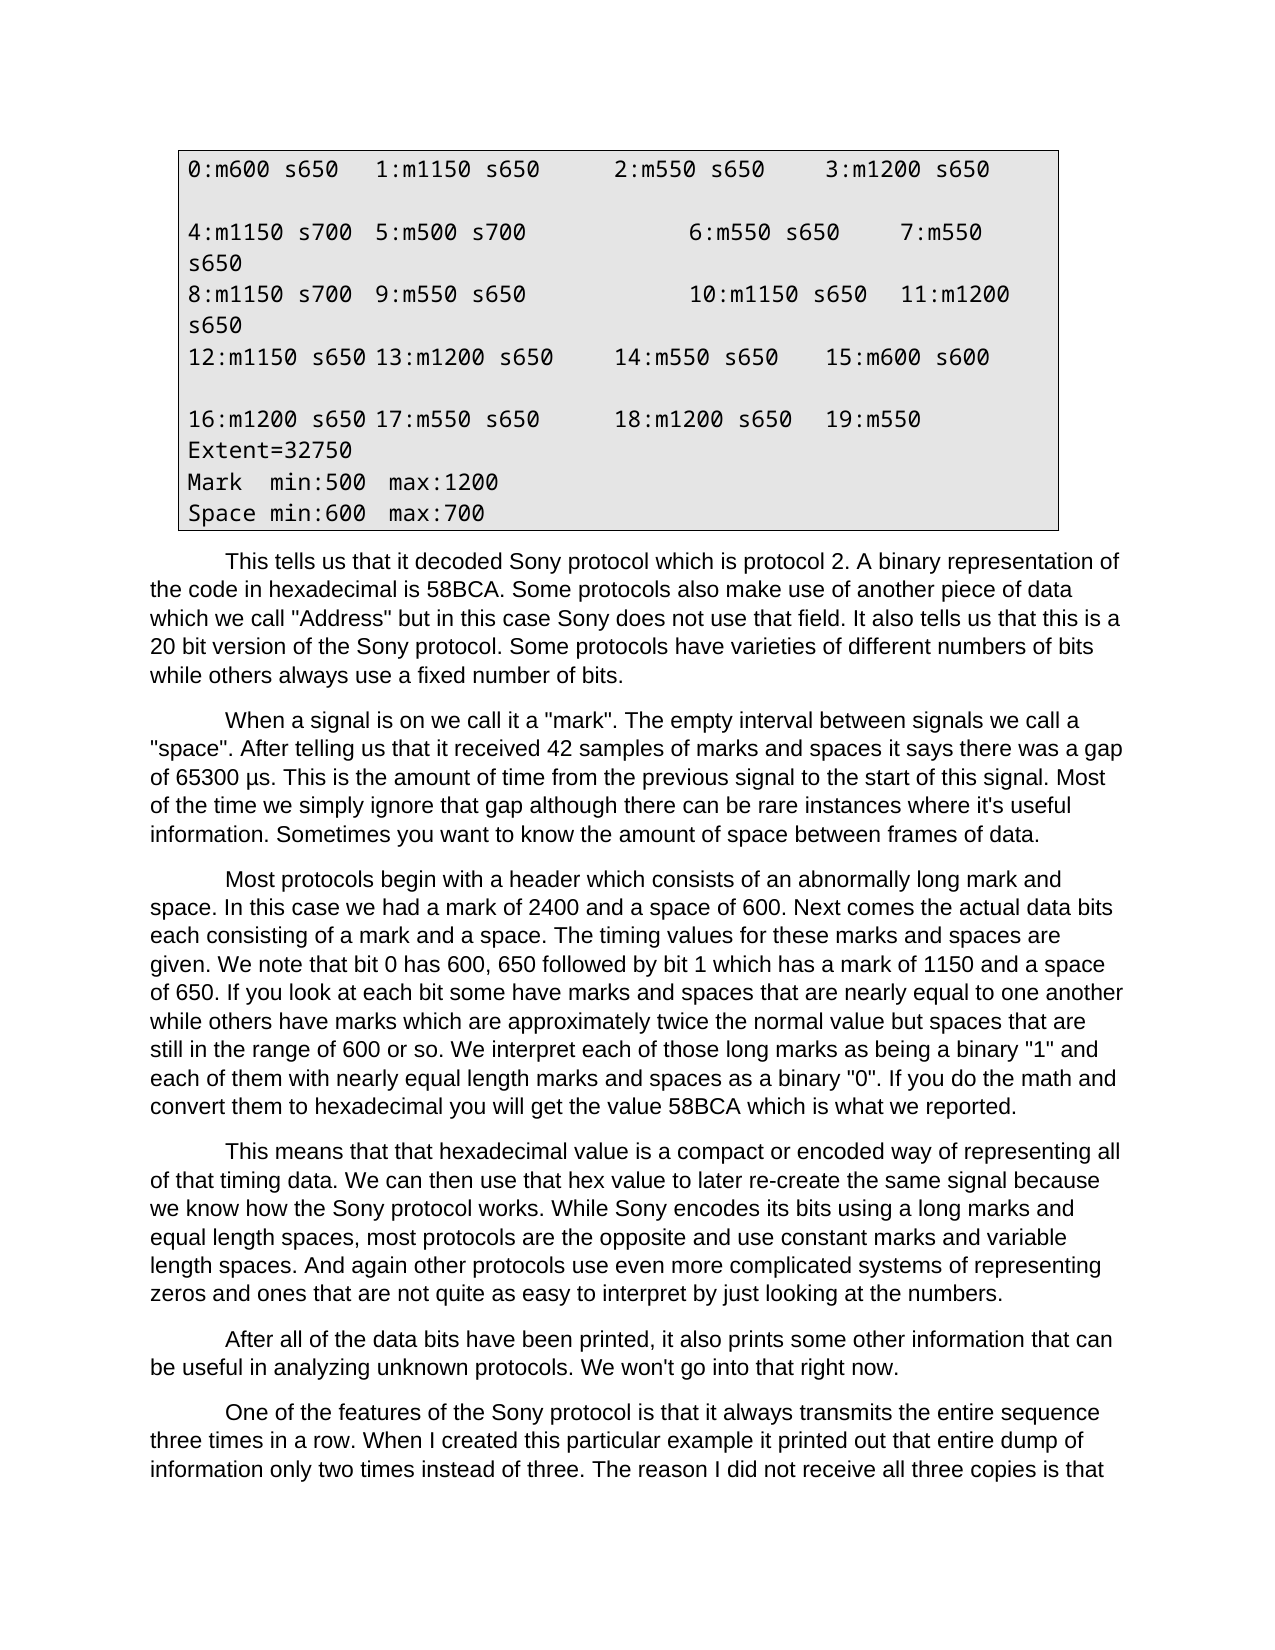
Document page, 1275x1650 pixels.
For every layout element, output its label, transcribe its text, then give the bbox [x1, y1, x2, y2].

text 4:m1150 s700 5:m500 s700 6:m550 s650 7:m550 s650 [179, 212, 1058, 275]
text This tells us that it decoded Sony protocol which is protocol 2. A binary representation of the code in hexadecimal is 58BCA. Some protocols also make use of another piece of data which we call "Address" but in this case Sony does not use that field. It also tells us that this is a 20 bit version of the Sony protocol. Some protocols have varieties of different numbers of bits while others always use a fixed number of bits. [150, 548, 1125, 688]
text Mark min:500 max:1200 [179, 462, 1058, 494]
text 16:m1200 s650 17:m550 s650 18:m1200 s650 19:m550 [179, 400, 1058, 431]
text 0:m600 s650 1:m1150 s650 2:m550 s650 3:m1200 s650 [179, 151, 1058, 212]
text Space min:600 max:700 [179, 494, 1058, 530]
text Most protocols begin with a header which consists of an abnormally long mark and space. In this case we had a mark of 2400 and a space of 600. Next comes the actual data bits each consisting of a mark and a space. The timing values for these marks and spaces are given. We note that bit 0 has 600, 650 followed by bit 1 which has a mark of 1150 and a space of 650. If you look at each bit some have marks and spaces that are nearly equal to one another while others have marks which are approximately twice the normal value but spaces that are still in the range of 600 or so. We interpret each of those long marks as being a binary "1" and each of them with nearly equal length marks and spaces as a binary "0". If you do the math and convert them to hexadecimal you will get the value 58BCA which is what we reported. [150, 866, 1125, 1119]
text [150, 1399, 1125, 1482]
text After all of the data bits have been printed, it also prints some other information that can be useful in analyzing unknown protocols. We won't go into that right now. [150, 1326, 1125, 1380]
text When a signal is on we call it a "mark". The empty interval between signals we call a "space". After telling us that it received 42 samples of marks and spaces it says there was a gap of 65300 µs. This is the amount of time from the previous signal to the start of this signal. Most of the time we simply ignore that gap although there can be rare instances where it's useful information. Sometimes you want to know the amount of space between frames of data. [150, 707, 1125, 847]
text 8:m1150 s700 9:m550 s650 10:m1150 s650 11:m1200 s650 [179, 275, 1058, 337]
text 12:m1150 s650 13:m1200 s650 14:m550 s650 15:m600 s600 [179, 337, 1058, 369]
text Extent=32750 [179, 431, 1058, 462]
text This means that that hexadecimal value is a compact or encoded way of representing all of that timing data. We can then use that hex value to later re-create the same signal because we know how the Sony protocol works. While Sony encodes its bits using a long marks and equal length spaces, most protocols are the opposite and use constant marks and variable length spaces. And again other protocols use even more complicated systems of representing zeros and ones that are not quite as easy to interpret by just looking at the numbers. [150, 1138, 1125, 1307]
